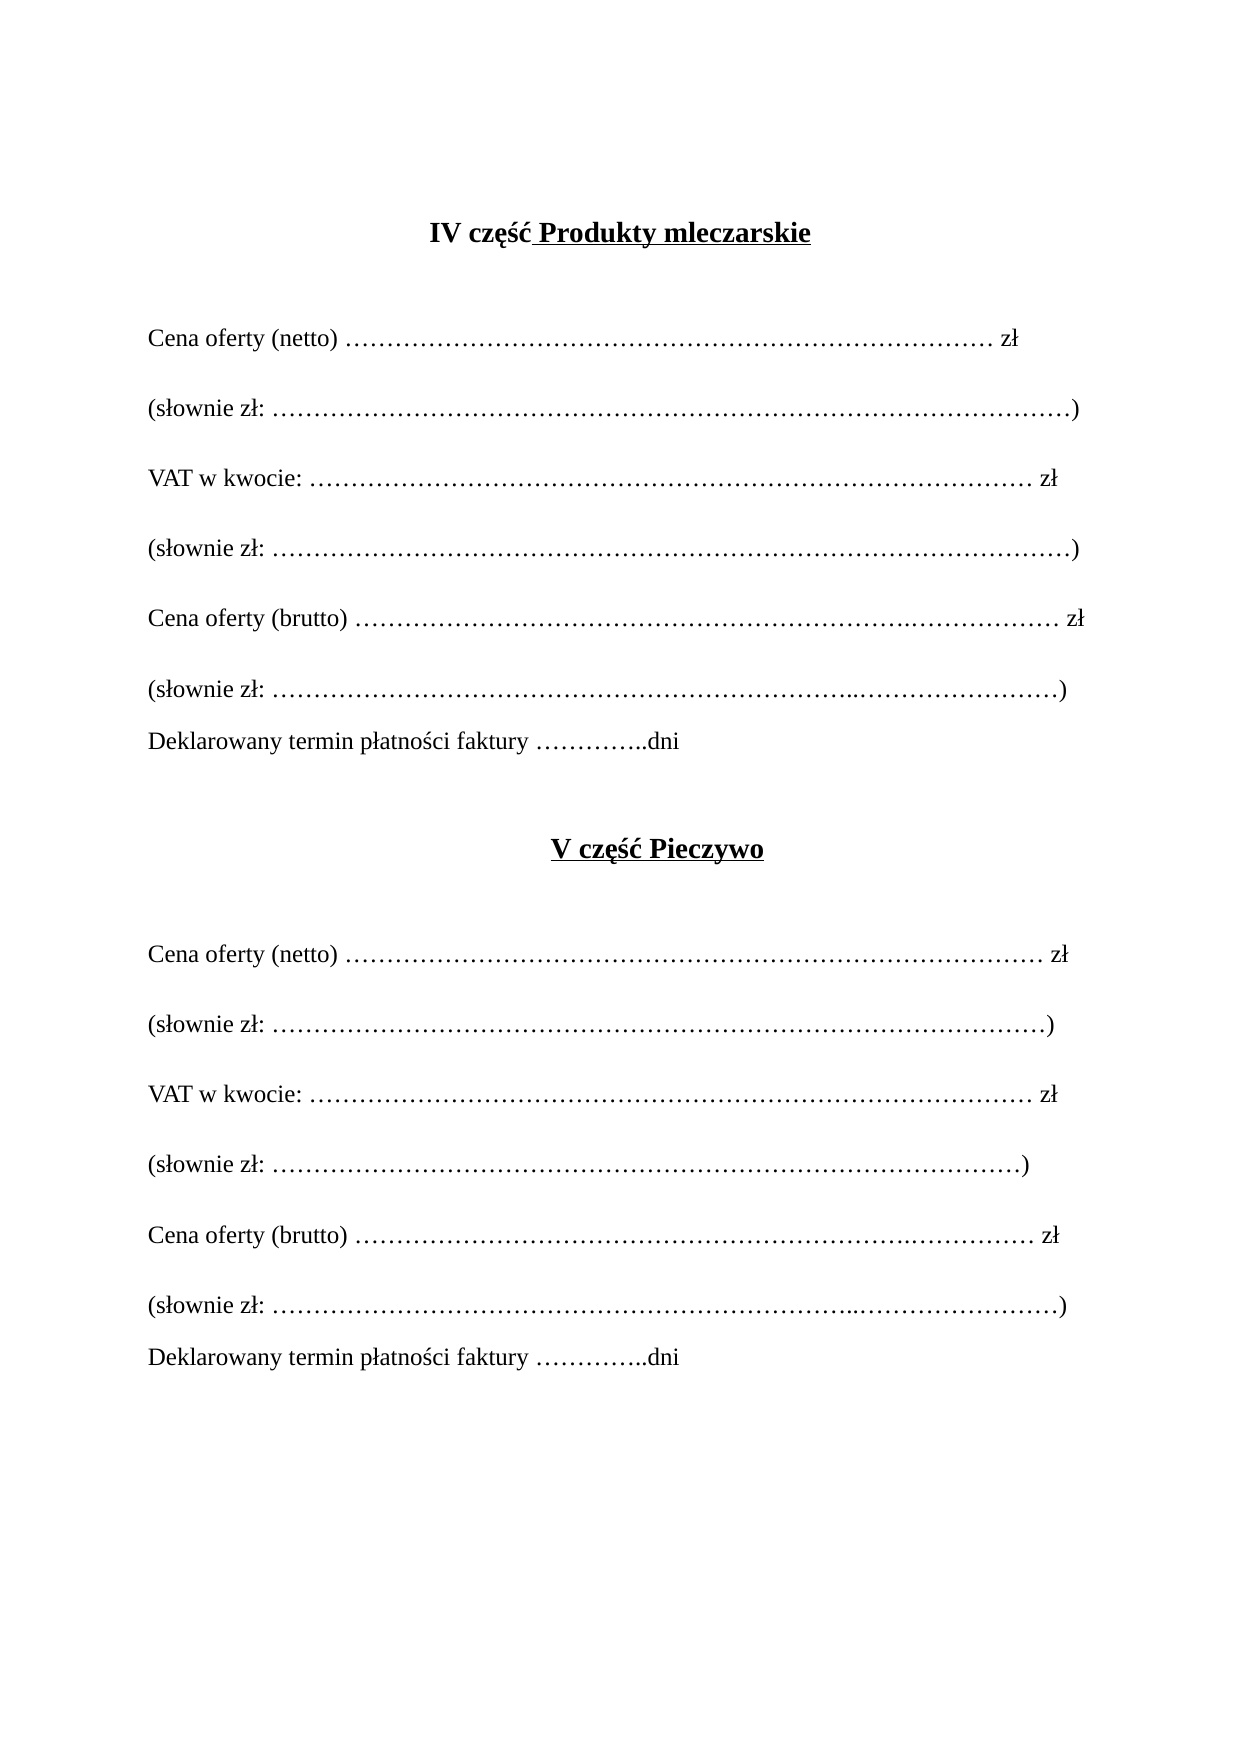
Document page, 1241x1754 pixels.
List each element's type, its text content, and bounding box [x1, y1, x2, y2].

text (słownie zł: ……………………………………………………………………………………) [148, 533, 1093, 562]
text (słownie zł: …………………………………………………………………………………) [148, 1009, 1093, 1038]
text Cena oferty (netto) …………………………………………………………………… zł [148, 323, 1093, 352]
text Cena oferty (brutto) ………………………………………………………….……………… zł [148, 603, 1093, 632]
text VAT w kwocie: …………………………………………………………………………… zł [148, 1079, 1093, 1108]
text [148, 393, 1093, 422]
text Cena oferty (netto) ………………………………………………………………………… zł [148, 939, 1093, 968]
text Cena oferty (brutto) ………………………………………………………….…………… zł [148, 1220, 1093, 1248]
text Deklarowany termin płatności faktury …………..dni [148, 726, 1093, 755]
text (słownie zł: ……………………………………………………………..……………………) [148, 1290, 1093, 1318]
list V część Pieczywo [222, 831, 1093, 864]
text (słownie zł: ……………………………………………………………..……………………) [148, 674, 1093, 702]
text (słownie zł: ………………………………………………………………………………) [148, 1149, 1093, 1178]
text Deklarowany termin płatności faktury …………..dni [148, 1342, 1093, 1371]
text VAT w kwocie: …………………………………………………………………………… zł [148, 463, 1093, 492]
text IV część Produkty mleczarskie [148, 215, 1093, 248]
